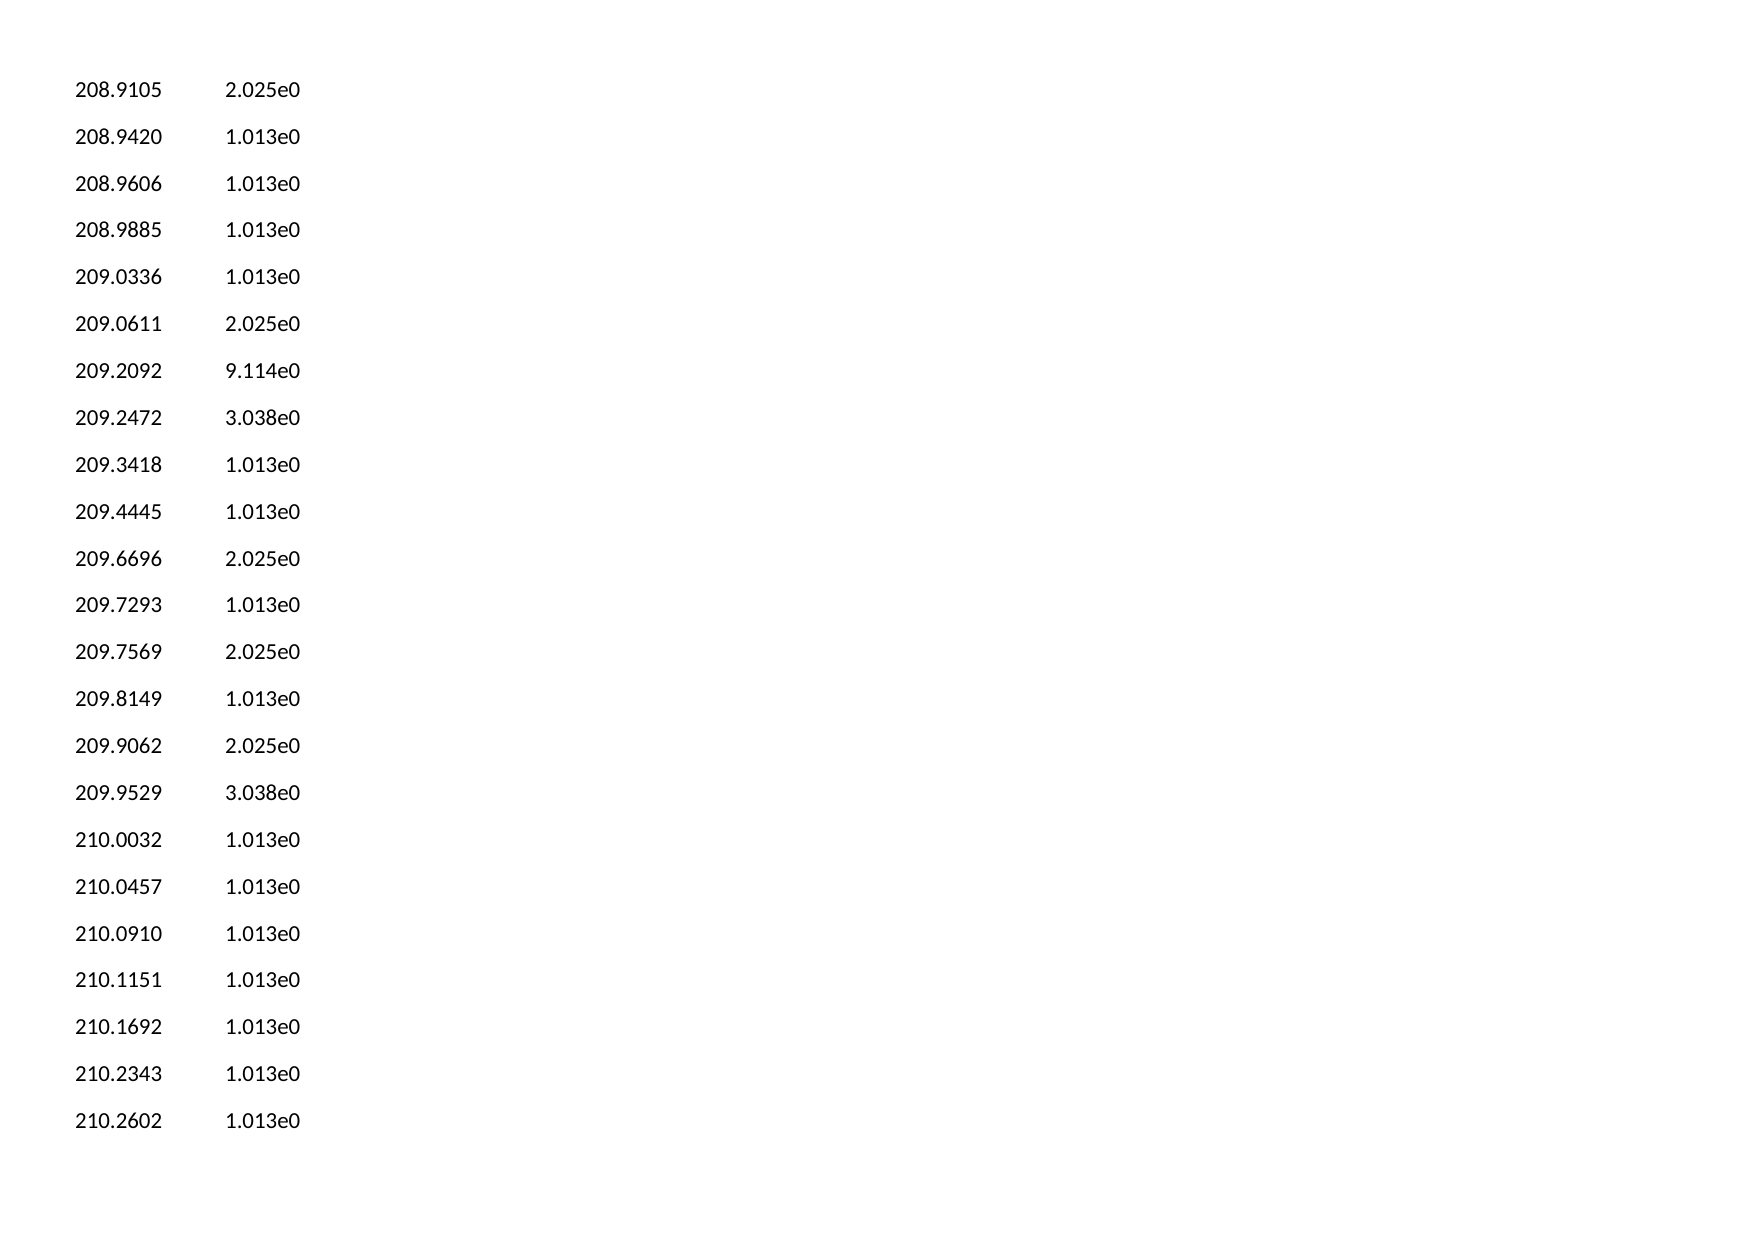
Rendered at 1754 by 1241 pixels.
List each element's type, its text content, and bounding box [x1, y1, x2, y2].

text 209.7569 2.025e0 [75, 637, 1679, 666]
text 209.9529 3.038e0 [75, 778, 1679, 806]
text 210.0032 1.013e0 [75, 825, 1679, 853]
text 209.8149 1.013e0 [75, 684, 1679, 712]
text 209.0336 1.013e0 [75, 262, 1679, 291]
text 210.2343 1.013e0 [75, 1059, 1679, 1087]
text 209.3418 1.013e0 [75, 450, 1679, 478]
text 210.1692 1.013e0 [75, 1012, 1679, 1041]
text 208.9420 1.013e0 [75, 122, 1679, 150]
text 208.9885 1.013e0 [75, 216, 1679, 244]
text 209.6696 2.025e0 [75, 544, 1679, 572]
text 209.4445 1.013e0 [75, 497, 1679, 525]
text 209.7293 1.013e0 [75, 591, 1679, 619]
text 209.2472 3.038e0 [75, 403, 1679, 431]
text 209.2092 9.114e0 [75, 356, 1679, 384]
text 209.0611 2.025e0 [75, 309, 1679, 337]
text 208.9606 1.013e0 [75, 169, 1679, 197]
text 208.9105 2.025e0 [75, 75, 1679, 103]
text 210.0457 1.013e0 [75, 872, 1679, 900]
text 209.9062 2.025e0 [75, 731, 1679, 759]
text 210.2602 1.013e0 [75, 1106, 1679, 1134]
text 210.0910 1.013e0 [75, 919, 1679, 947]
text 210.1151 1.013e0 [75, 966, 1679, 994]
